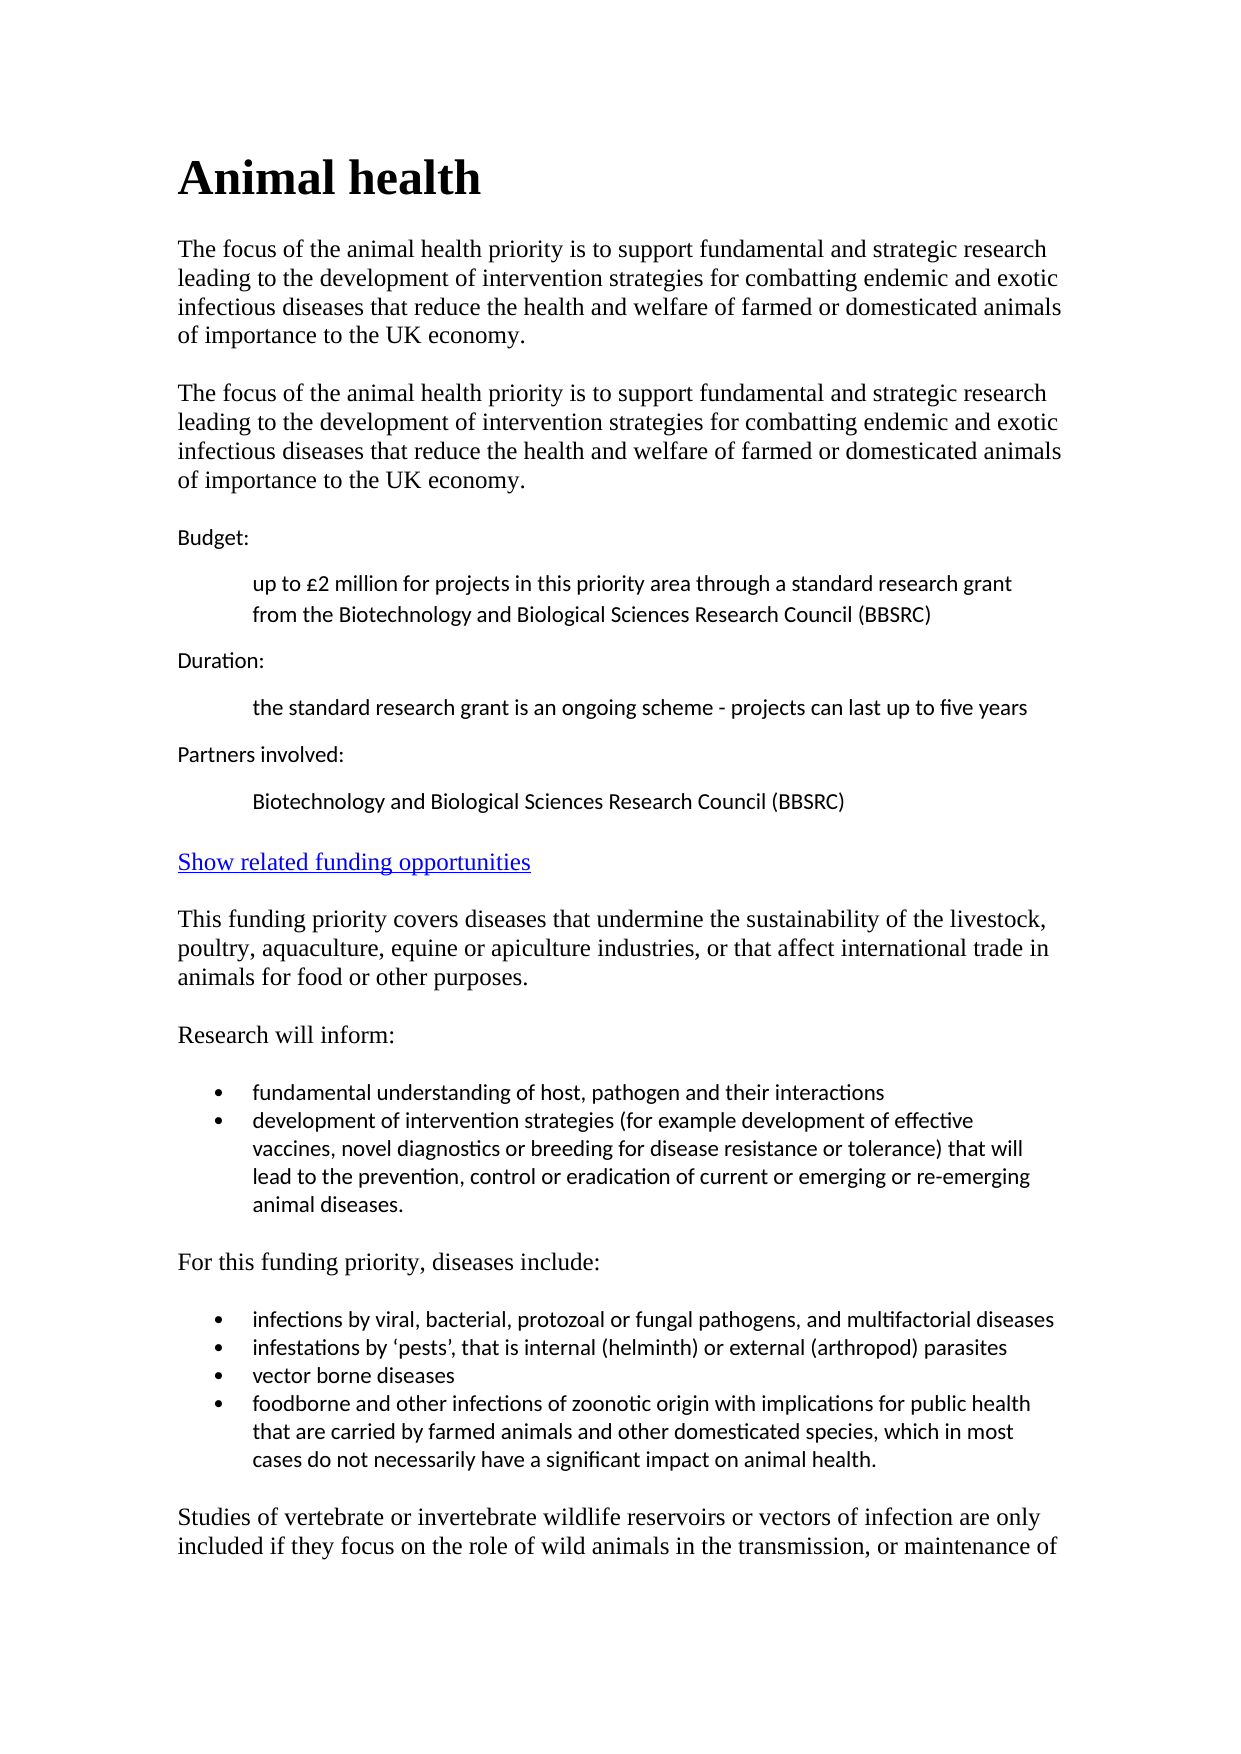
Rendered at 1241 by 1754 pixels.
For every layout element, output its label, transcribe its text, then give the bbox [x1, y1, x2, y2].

text Partners involved: [177, 740, 1063, 768]
text The focus of the animal health priority is to support fundamental and strategic research leading to the development of intervention strategies for combatting endemic and exotic infectious diseases that reduce the health and welfare of farmed or domesticated animals of importance to the UK economy. [177, 378, 1063, 493]
text Budget: [177, 523, 1063, 551]
text up to £2 million for projects in this priority area through a standard research grant from the Biotechnology and Biological Sciences Research Council (BBSRC) [252, 569, 1063, 628]
list foodborne and other infections of zoonotic origin with implications for public health that are carried by farmed animals and other domesticated species, which in most cases do not necessarily have a significant impact on animal health. [215, 1389, 1063, 1473]
list infections by viral, bacterial, protozoal or fungal pathogens, and multifactorial diseases [215, 1305, 1063, 1333]
text the standard research grant is an ongoing scheme - projects can last up to five years [252, 693, 1063, 721]
list infestations by ‘pests’, that is internal (helminth) or external (arthropod) parasites [215, 1333, 1063, 1361]
text This funding priority covers diseases that undermine the sustainability of the livestock, poultry, aquaculture, equine or apiculture industries, or that affect international trade in animals for food or other purposes. [177, 904, 1063, 991]
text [177, 1502, 1063, 1560]
text For this funding priority, diseases include: [177, 1247, 1063, 1276]
text Duration: [177, 647, 1063, 674]
text Biotechnology and Biological Sciences Research Council (BBSRC) [252, 787, 1063, 815]
list vector borne diseases [215, 1361, 1063, 1389]
list fundamental understanding of host, pathogen and their interactions [215, 1078, 1063, 1106]
text The focus of the animal health priority is to support fundamental and strategic research leading to the development of intervention strategies for combatting endemic and exotic infectious diseases that reduce the health and welfare of farmed or domesticated animals of importance to the UK economy. [177, 234, 1063, 349]
list development of intervention strategies (for example development of effective vaccines, novel diagnostics or breeding for disease resistance or tolerance) that will lead to the prevention, control or eradication of current or emerging or re-emerging animal diseases. [215, 1106, 1063, 1218]
text Research will inform: [177, 1020, 1063, 1049]
text Animal health [177, 148, 1063, 205]
text Show related funding opportunities [177, 847, 1063, 875]
